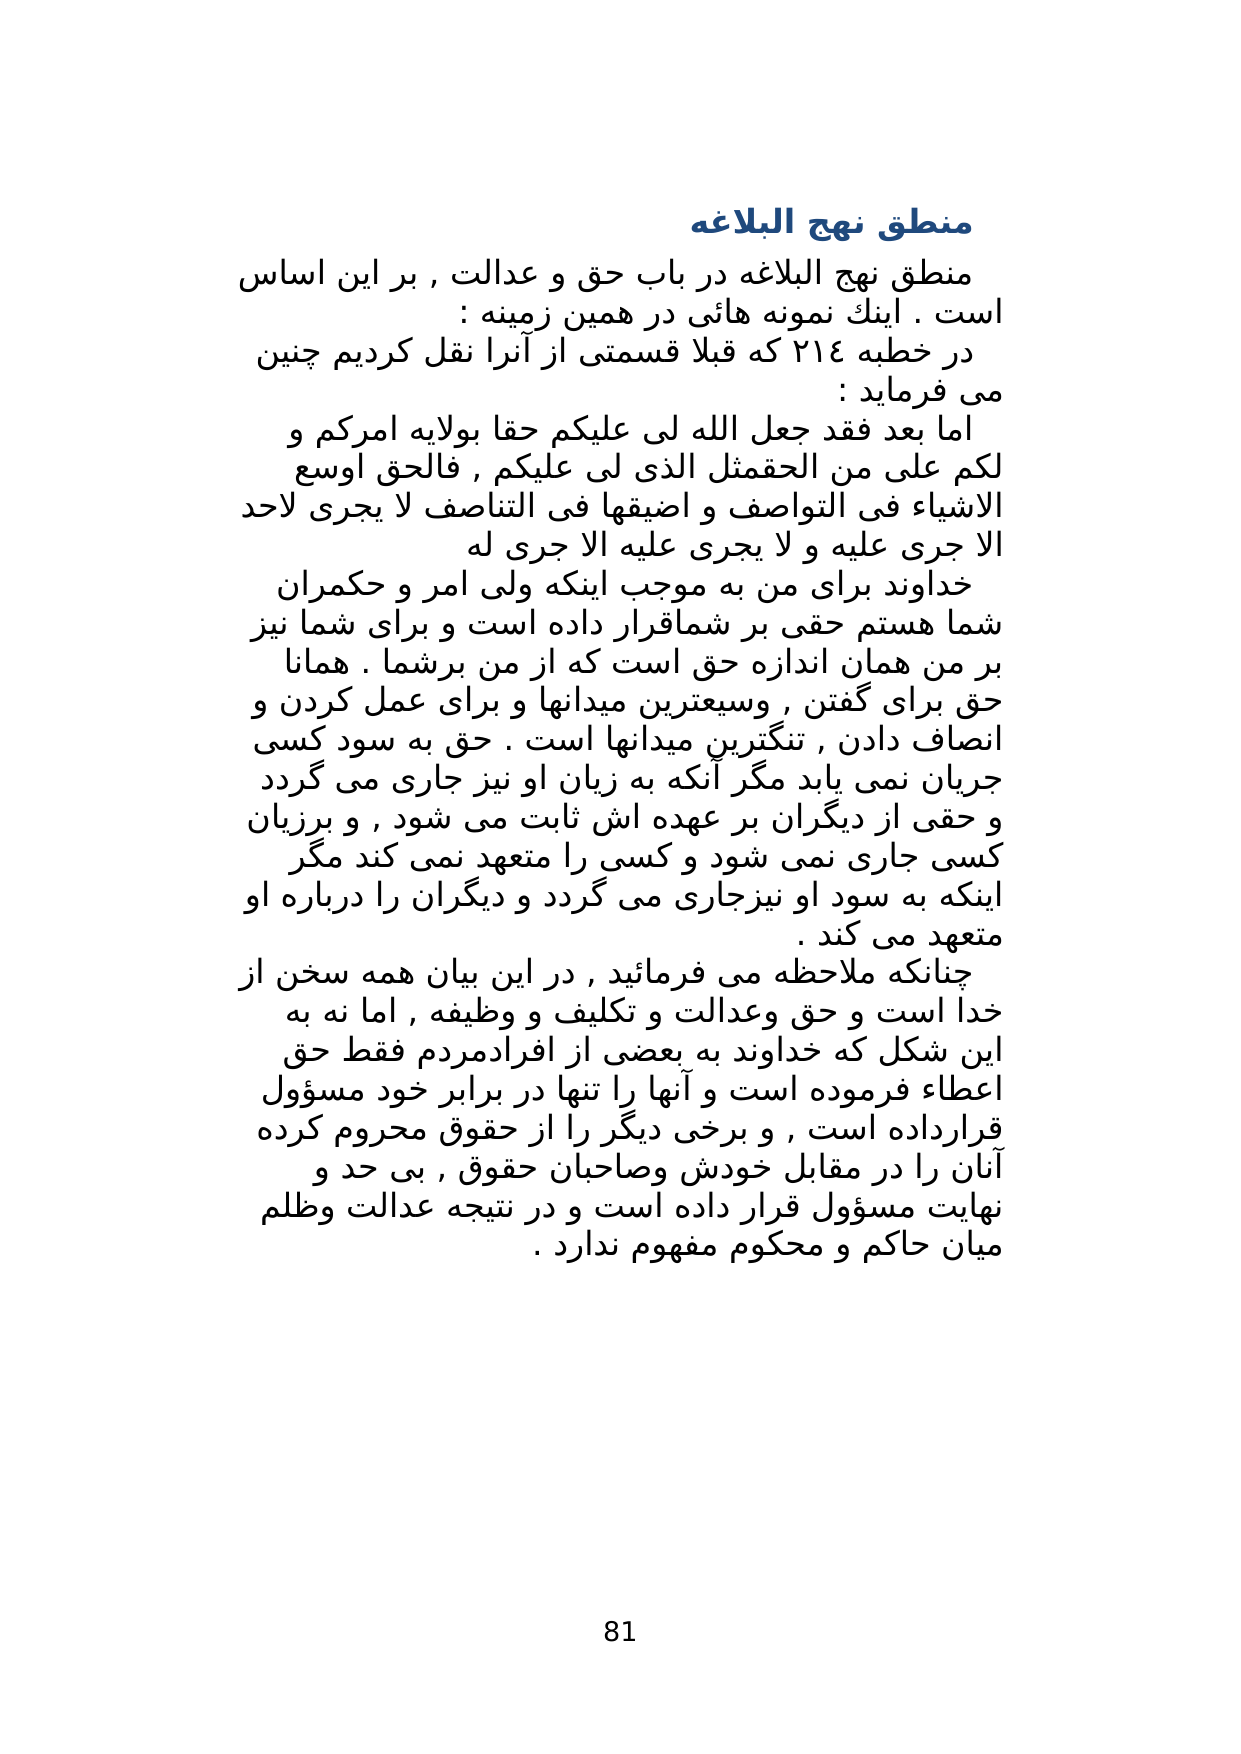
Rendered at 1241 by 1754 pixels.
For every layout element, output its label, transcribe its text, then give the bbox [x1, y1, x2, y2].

text در خطبه ٢١٤ كه قبلا قسمتى از آنرا نقل كرديم چنين مى فرمايد : [236, 331, 1004, 409]
text چنانكه ملاحظه مى فرمائيد , در اين بيان همه سخن از خدا است و حق وعدالت و تكليف و وظيفه , اما نه به اين شكل كه خداوند به بعضى از افرادمردم فقط حق اعطاء فرموده است و آنها را تنها در برابر خود مسؤول قرارداده است , و برخى ديگر را از حقوق محروم كرده آنان را در مقابل خودش وصاحبان حقوق , بى حد و نهايت مسؤول قرار داده است و در نتيجه عدالت وظلم ميان حاكم و محكوم مفهوم ندارد . [236, 953, 1004, 1264]
text خداوند براى من به موجب اينكه ولى امر و حكمران شما هستم حقى بر شماقرار داده است و براى شما نيز بر من همان اندازه حق است كه از من برشما . همانا حق براى گفتن , وسيعترين ميدانها و براى عمل كردن و انصاف دادن , تنگترين ميدانها است . حق به سود كسى جريان نمى يابد مگر آنكه به زيان او نيز جارى مى گردد و حقى از ديگران بر عهده اش ثابت مى شود , و برزيان كسى جارى نمى شود و كسى را متعهد نمى كند مگر اينكه به سود او نيزجارى مى گردد و ديگران را درباره او متعهد مى كند . [236, 564, 1004, 953]
text منطق نهج البلاغه در باب حق و عدالت , بر اين اساس است . اينك نمونه هائى در همين زمينه : [236, 253, 1004, 331]
subtitle منطق نهج البلاغه [236, 202, 1004, 241]
text اما بعد فقد جعل الله لى عليكم حقا بولايه امركم و لكم على من الحقمثل الذى لى عليكم , فالحق اوسع الاشياء فى التواصف و اضيقها فى التناصف لا يجرى لاحد الا جرى عليه و لا يجرى عليه الا جرى له [236, 409, 1004, 564]
